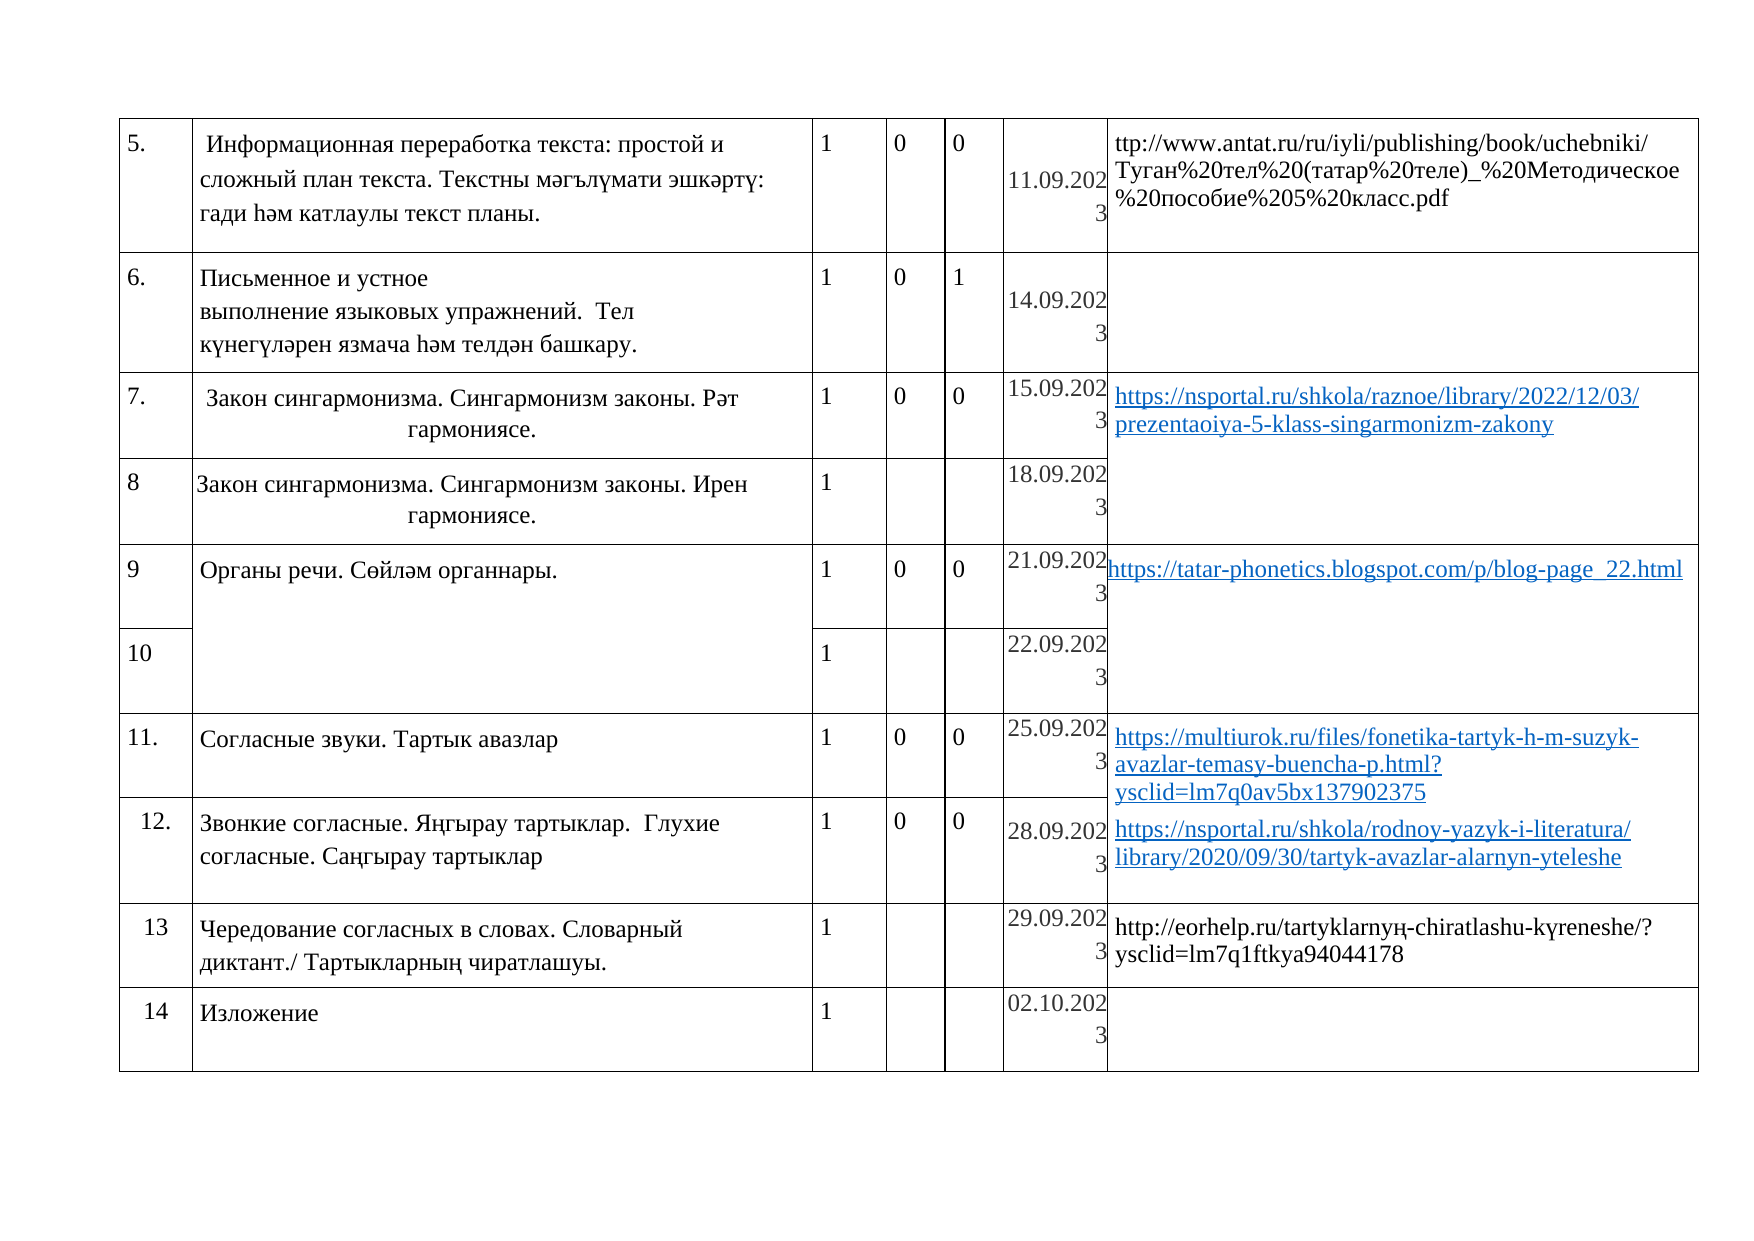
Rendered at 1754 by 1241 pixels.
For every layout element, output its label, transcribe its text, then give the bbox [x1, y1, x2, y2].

table_cell 11. [120, 714, 192, 797]
table_cell Изложение [193, 988, 812, 1071]
table_cell http://eorhelp.ru/tartyklarnyң-chiratlashu-kүreneshe/?ysclid=lm7q1ftkya94044178 [1108, 904, 1698, 987]
table_cell 0 [946, 373, 1003, 458]
table_cell 7. [120, 373, 192, 458]
table_cell 1 [813, 714, 886, 797]
table_cell 0 [946, 545, 1003, 628]
table_cell [946, 459, 1003, 544]
table_cell 0 [887, 798, 944, 902]
table_cell 12. [120, 798, 192, 902]
table_cell 22.09.2023 [1004, 629, 1107, 712]
table_cell 0 [946, 714, 1003, 797]
table_cell https://multiurok.ru/files/fonetika-tartyk-h-m-suzyk-avazlar-temasy-buencha-p.html?ysclid=lm7q0av5bx137902375 https://nsportal.ru/shkola/rodnoy-yazyk-i-literatura/library/2020/09/30/tartyk-avazlar-alarnyn-yteleshe [1108, 714, 1698, 902]
table_cell Согласные звуки. Тартык авазлар [193, 714, 812, 797]
table_cell Информационная переработка текста: простой и сложный план текста. Текстны мəгълүмати эшкəртү: гади һəм катлаулы текст планы. [193, 119, 812, 252]
table_cell 0 [887, 545, 944, 628]
table_cell [946, 904, 1003, 987]
table_cell Закон сингармонизма. Сингармонизм законы. Ирен гармониясе. [193, 459, 812, 544]
table_cell [887, 459, 944, 544]
table_cell 0 [887, 119, 944, 252]
table_cell 1 [813, 798, 886, 902]
table_cell [1108, 253, 1698, 372]
table_cell [887, 988, 944, 1071]
table_cell 1 [813, 119, 886, 252]
table_cell 9 [120, 545, 192, 628]
table_cell https://nsportal.ru/shkola/raznoe/library/2022/12/03/prezentaoiya-5-klass-singarmonizm-zakony [1108, 373, 1698, 544]
table_cell ttp://www.antat.ru/ru/iyli/publishing/book/uchebniki/Туган%20тел%20(татар%20теле)_%20Методическое%20пособие%205%20класс.pdf [1108, 119, 1698, 252]
table_cell 14.09.2023 [1004, 253, 1107, 372]
table_cell 0 [946, 119, 1003, 252]
table_cell 29.09.2023 [1004, 904, 1107, 987]
table_cell [946, 988, 1003, 1071]
table_cell 1 [813, 904, 886, 987]
table_cell 11.09.2023 [1004, 119, 1107, 252]
table_cell [946, 629, 1003, 712]
table_cell Органы речи. Сөйлəм органнары. [193, 545, 812, 712]
table_cell 1 [813, 545, 886, 628]
table_cell 14 [120, 988, 192, 1071]
table_cell [887, 904, 944, 987]
table_cell [1108, 988, 1698, 1071]
table_cell 0 [946, 798, 1003, 902]
table_cell Закон сингармонизма. Сингармонизм законы. Рәт гармониясе. [193, 373, 812, 458]
table_cell 8 [120, 459, 192, 544]
table_cell 28.09.2023 [1004, 798, 1107, 902]
table_cell 21.09.2023 [1004, 545, 1107, 628]
table_cell 0 [887, 373, 944, 458]
table_cell 18.09.2023 [1004, 459, 1107, 544]
table_cell https://tatar-phonetics.blogspot.com/p/blog-page_22.html [1108, 545, 1698, 712]
table_cell 1 [813, 253, 886, 372]
table_cell 1 [813, 988, 886, 1071]
table_cell Звонкие согласные. Яңгырау тартыклар. Глухие согласные. Саңгырау тартыклар [193, 798, 812, 902]
table_cell 6. [120, 253, 192, 372]
table_cell 0 [887, 714, 944, 797]
table_cell [887, 629, 944, 712]
table_cell 1 [813, 459, 886, 544]
table_cell 10 [120, 629, 192, 712]
table_cell 25.09.2023 [1004, 714, 1107, 797]
table_cell 13 [120, 904, 192, 987]
table_cell Письменное и устное выполнение языковых упражнений. Тел күнегүлəрен язмача һəм телдəн башкару. [193, 253, 812, 372]
table_cell Чередование согласных в словах. Словарный диктант./ Тартыкларның чиратлашуы. [193, 904, 812, 987]
table_cell 15.09.2023 [1004, 373, 1107, 458]
table_cell 1 [946, 253, 1003, 372]
table_cell 5. [120, 119, 192, 252]
table_cell 1 [813, 629, 886, 712]
table_cell 0 [887, 253, 944, 372]
table_cell 1 [813, 373, 886, 458]
table_cell 02.10.2023 [1004, 988, 1107, 1071]
